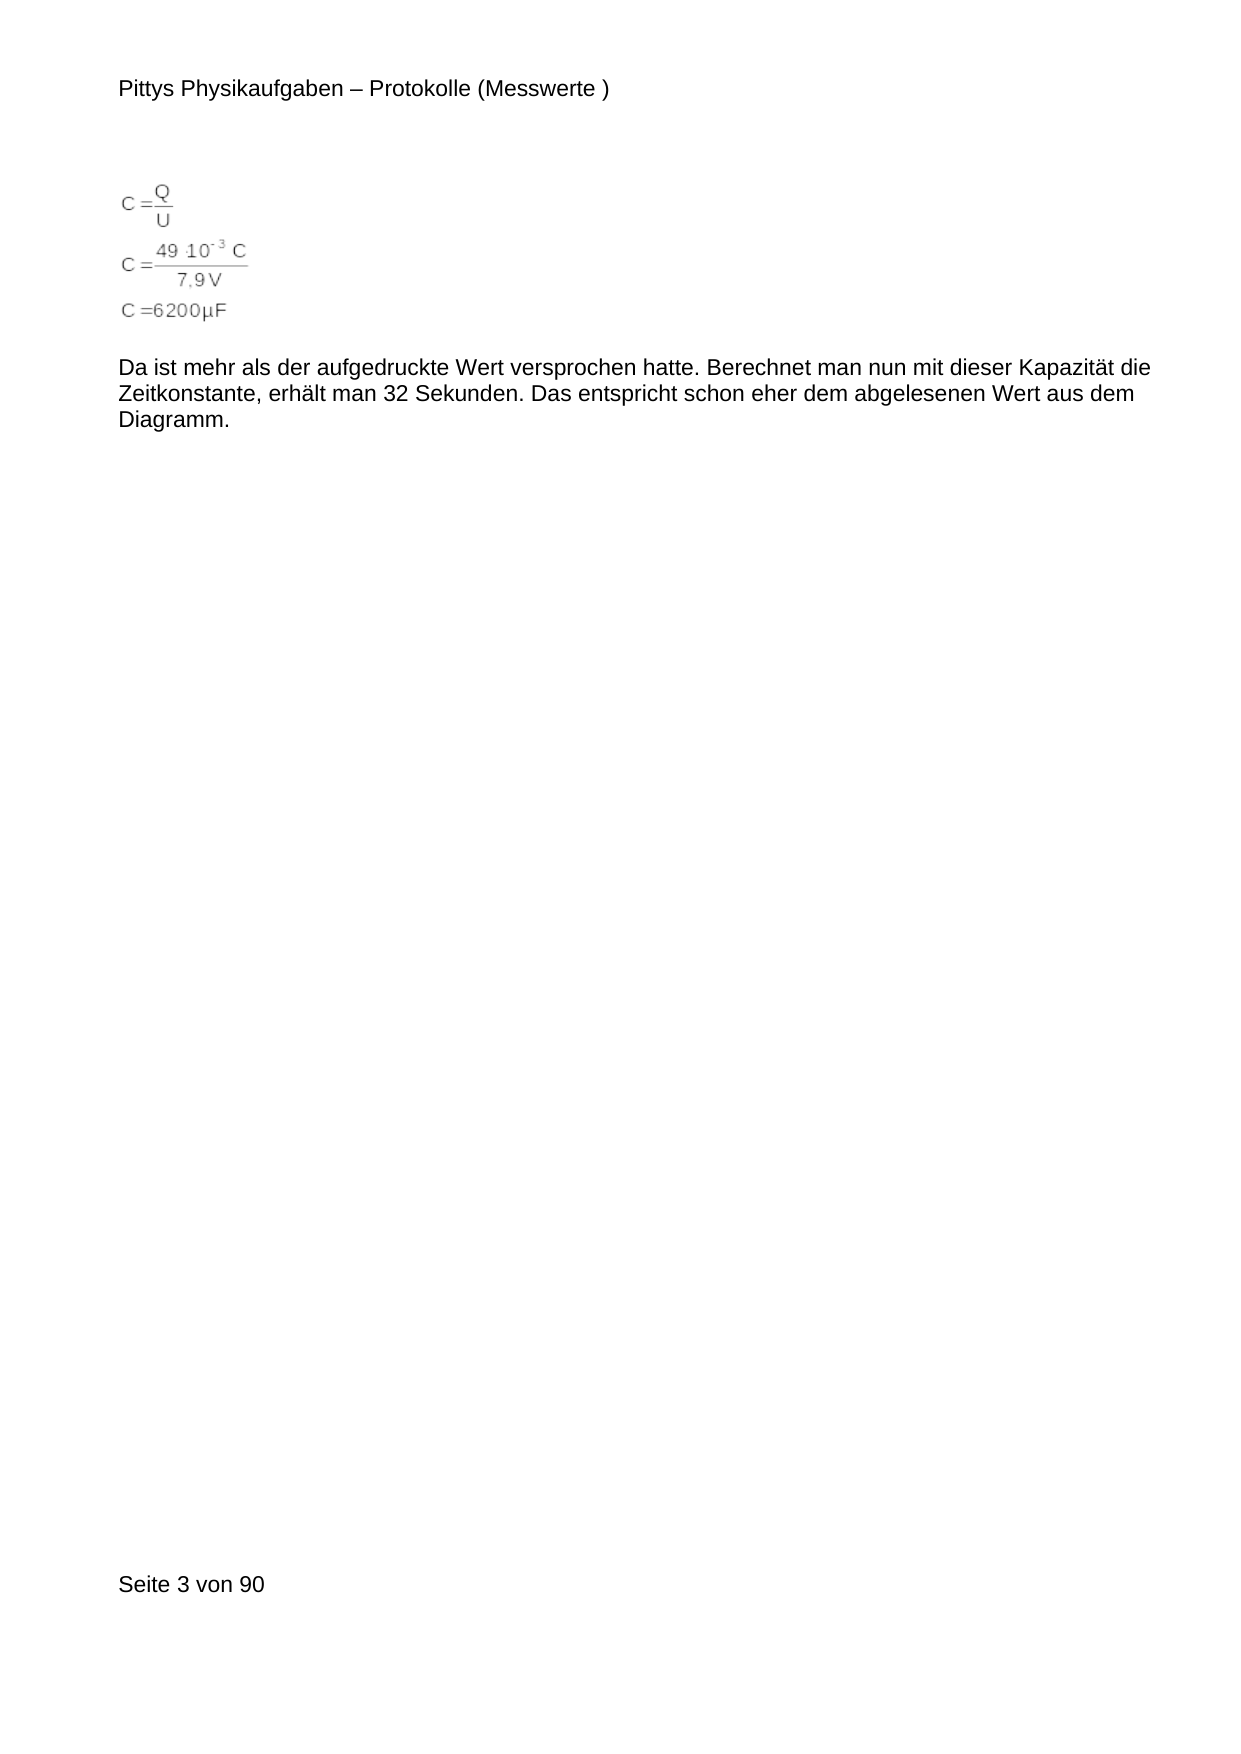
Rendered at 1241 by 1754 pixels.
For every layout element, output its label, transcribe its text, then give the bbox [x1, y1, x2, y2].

text Da ist mehr als der aufgedruckte Wert versprochen hatte. Berechnet man nun mit dieser Kapazität die Zeitkonstante, erhält man 32 Sekunden. Das entspricht schon eher dem abgelesenen Wert aus dem Diagramm. [118, 353, 1152, 433]
